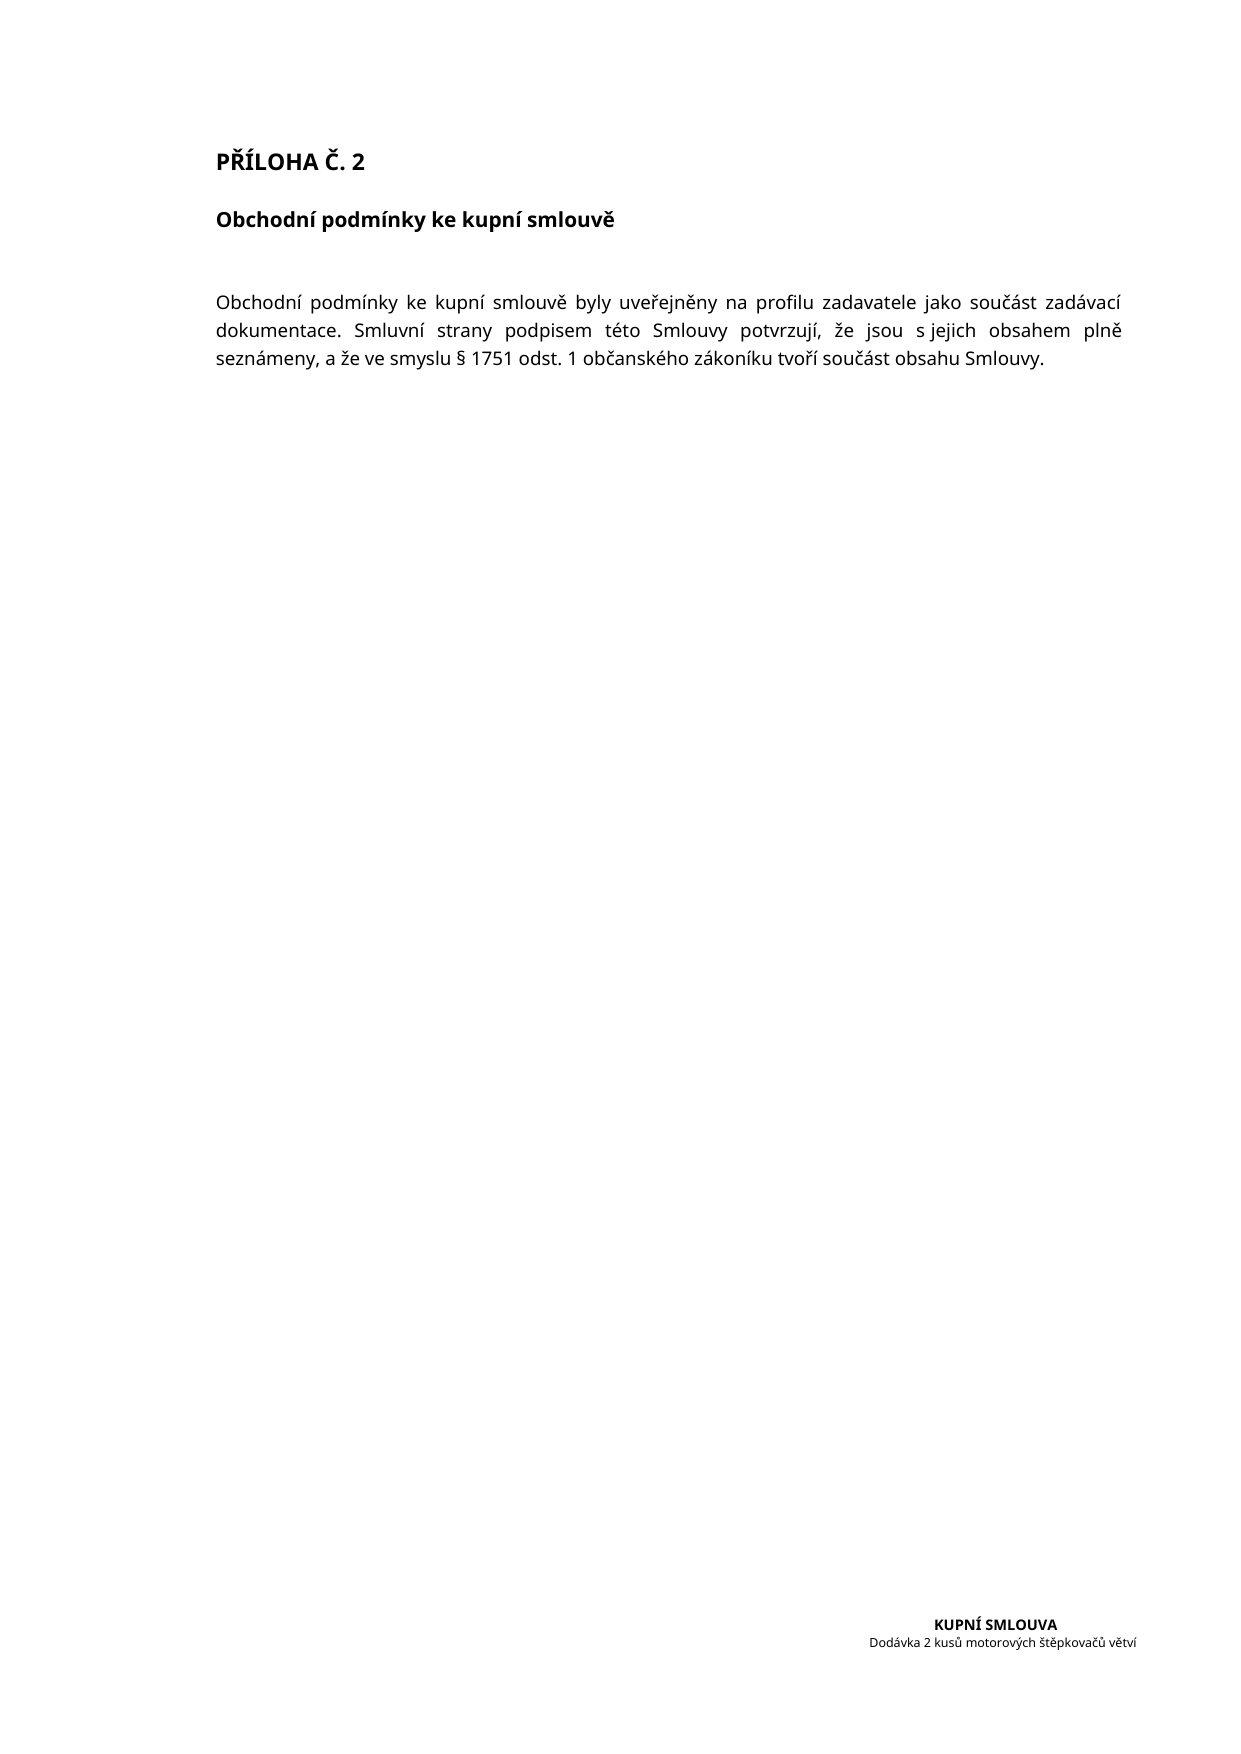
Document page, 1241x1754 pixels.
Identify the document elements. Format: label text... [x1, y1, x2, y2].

text Obchodní podmínky ke kupní smlouvě [216, 205, 1122, 233]
text Příloha č. 2 [216, 146, 1122, 177]
text Obchodní podmínky ke kupní smlouvě byly uveřejněny na profilu zadavatele jako součást zadávací dokumentace. Smluvní strany podpisem této Smlouvy potvrzují, že jsou s jejich obsahem plně seznámeny, a že ve smyslu § 1751 odst. 1 občanského zákoníku tvoří součást obsahu Smlouvy. [216, 289, 1122, 371]
